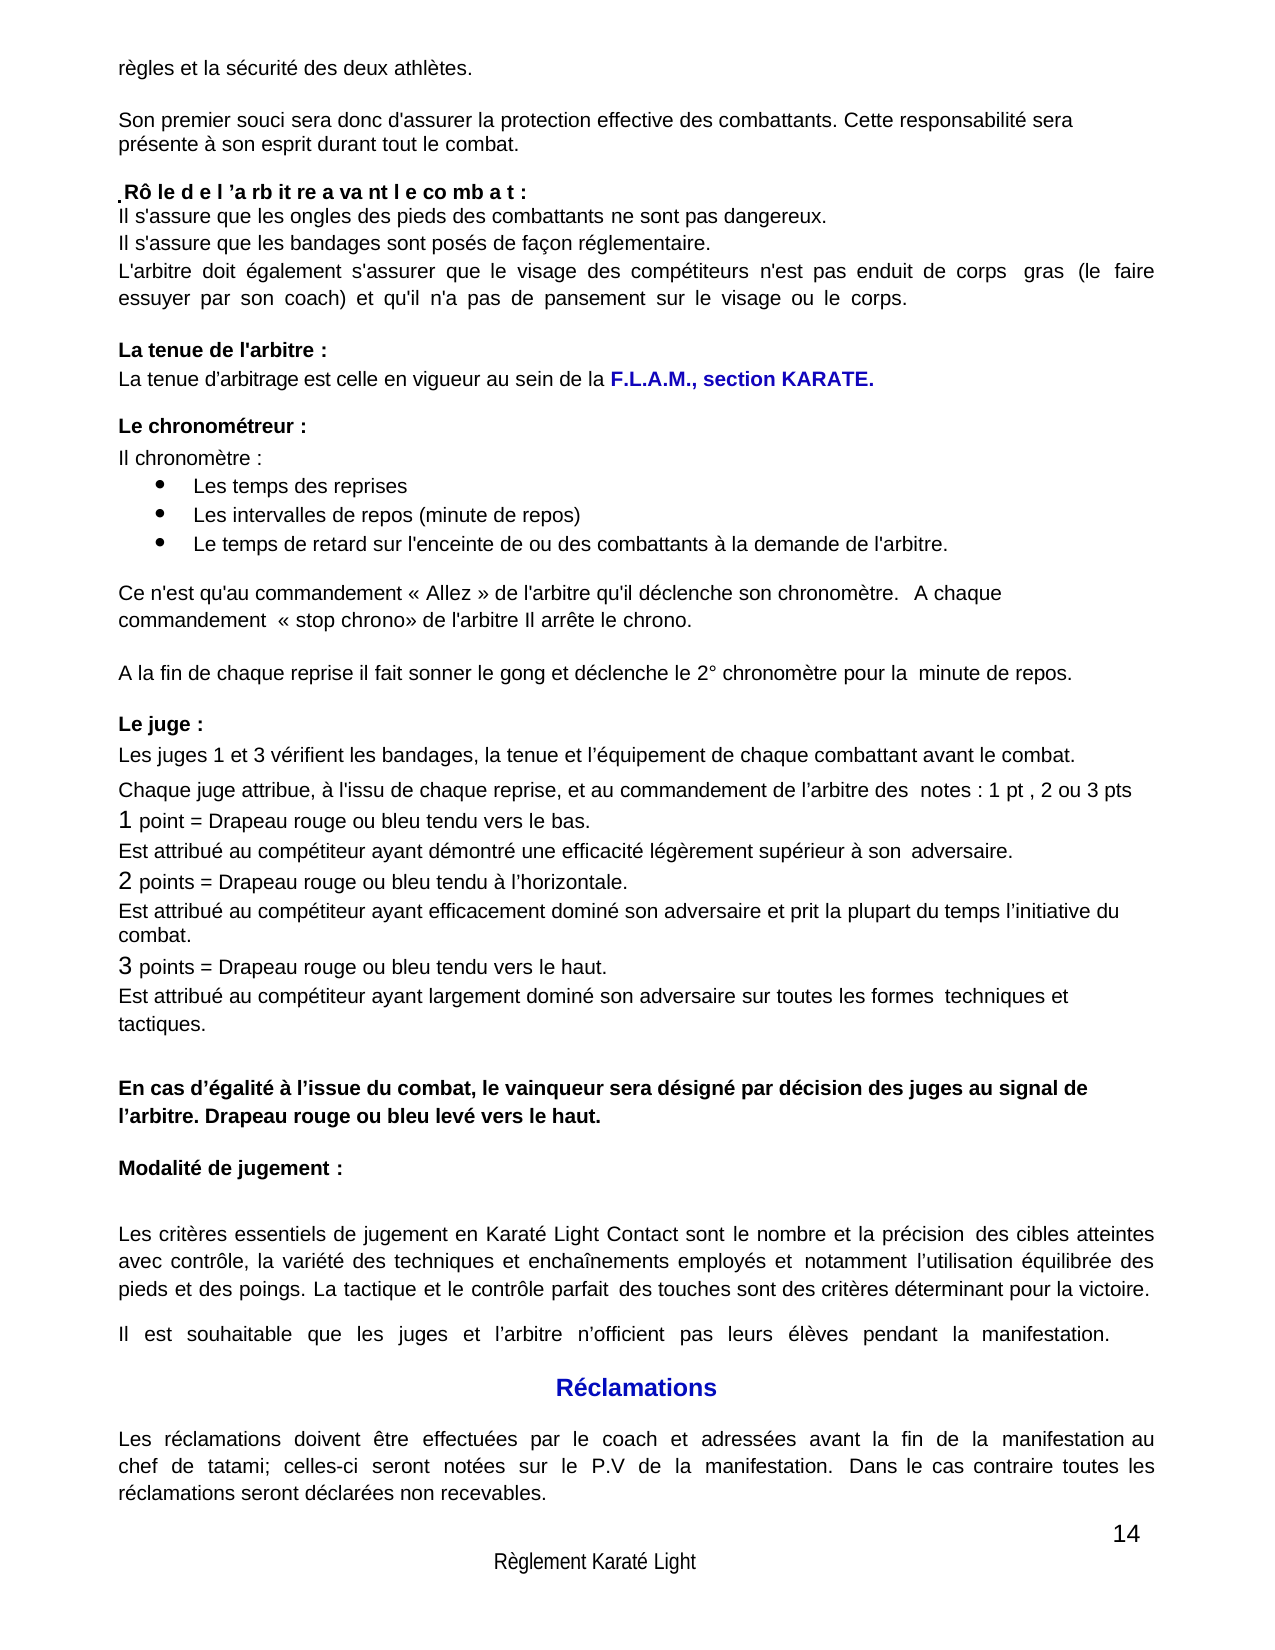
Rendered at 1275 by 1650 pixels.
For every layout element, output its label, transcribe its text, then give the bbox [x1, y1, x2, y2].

list points = Drapeau rouge ou bleu tendu vers le haut. [118, 951, 1155, 980]
list Les temps des reprises [156, 473, 1155, 498]
list point = Drapeau rouge ou bleu tendu vers le bas. [118, 805, 1155, 834]
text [118, 56, 1155, 80]
list points = Drapeau rouge ou bleu tendu à l’horizontale. [118, 866, 1155, 895]
subtitle Rô le d e l ’a rb it re a va nt l e co mb a t : [118, 179, 1155, 203]
text En cas d’égalité à l’issue du combat, le vainqueur sera désigné par décision des juges au signal de l’arbitre. Drapeau rouge ou bleu levé vers le haut. [118, 1076, 1155, 1127]
text Il s'assure que les bandages sont posés de façon réglementaire. [118, 231, 1155, 255]
list Les intervalles de repos (minute de repos) [156, 503, 1155, 528]
text Son premier souci sera donc d'assurer la protection effective des combattants. Cette responsabilité sera présente à son esprit durant tout le combat. [118, 108, 1155, 156]
text Ce n'est qu'au commandement « Allez » de l'arbitre qu'il déclenche son chronomètre. A chaque commandement « stop chrono» de l'arbitre Il arrête le chrono. [118, 581, 1155, 632]
text Il est souhaitable que les juges et l’arbitre n’officient pas leurs élèves pendant la manifestation. [118, 1321, 1155, 1345]
text Est attribué au compétiteur ayant largement dominé son adversaire sur toutes les formes techniques et tactiques. [118, 984, 1155, 1036]
subtitle La tenue de l'arbitre : [118, 338, 1155, 362]
subtitle Le juge : [118, 712, 1155, 736]
text Est attribué au compétiteur ayant efficacement dominé son adversaire et prit la plupart du temps l’initiative du combat. [118, 899, 1155, 947]
text Les critères essentiels de jugement en Karaté Light Contact sont le nombre et la précision des cibles atteintes avec contrôle, la variété des techniques et enchaînements employés et notamment l’utilisation équilibrée des pieds et des poings. La tactique et le contrôle parfait des touches sont des critères déterminant pour la victoire. [118, 1222, 1155, 1300]
subtitle Modalité de jugement : [118, 1156, 1155, 1180]
subtitle Réclamations [118, 1373, 1155, 1401]
text Chaque juge attribue, à l'issu de chaque reprise, et au commandement de l’arbitre des notes : 1 pt , 2 ou 3 pts [118, 778, 1155, 802]
text A la fin de chaque reprise il fait sonner le gong et déclenche le 2° chronomètre pour la minute de repos. [118, 660, 1155, 684]
subtitle Le chronométreur : [118, 414, 1155, 438]
text L'arbitre doit également s'assurer que le visage des compétiteurs n'est pas enduit de corps gras (le faire essuyer par son coach) et qu'il n'a pas de pansement sur le visage ou le corps. [118, 258, 1155, 310]
text La tenue d’arbitrage est celle en vigueur au sein de la F.L.A.M., section KARATE. [118, 366, 1155, 390]
text Les réclamations doivent être effectuées par le coach et adressées avant la fin de la manifestation au chef de tatami; celles-ci seront notées sur le P.V de la manifestation. Dans le cas contraire toutes les réclamations seront déclarées non recevables. [118, 1426, 1155, 1505]
text Les juges 1 et 3 vérifient les bandages, la tenue et l’équipement de chaque combattant avant le combat. [118, 743, 1155, 767]
list Le temps de retard sur l'enceinte de ou des combattants à la demande de l'arbitre. [156, 532, 1155, 557]
text Est attribué au compétiteur ayant démontré une efficacité légèrement supérieur à son adversaire. [118, 838, 1155, 862]
text Il s'assure que les ongles des pieds des combattants ne sont pas dangereux. [118, 204, 1155, 228]
text Il chronomètre : [118, 445, 1155, 469]
